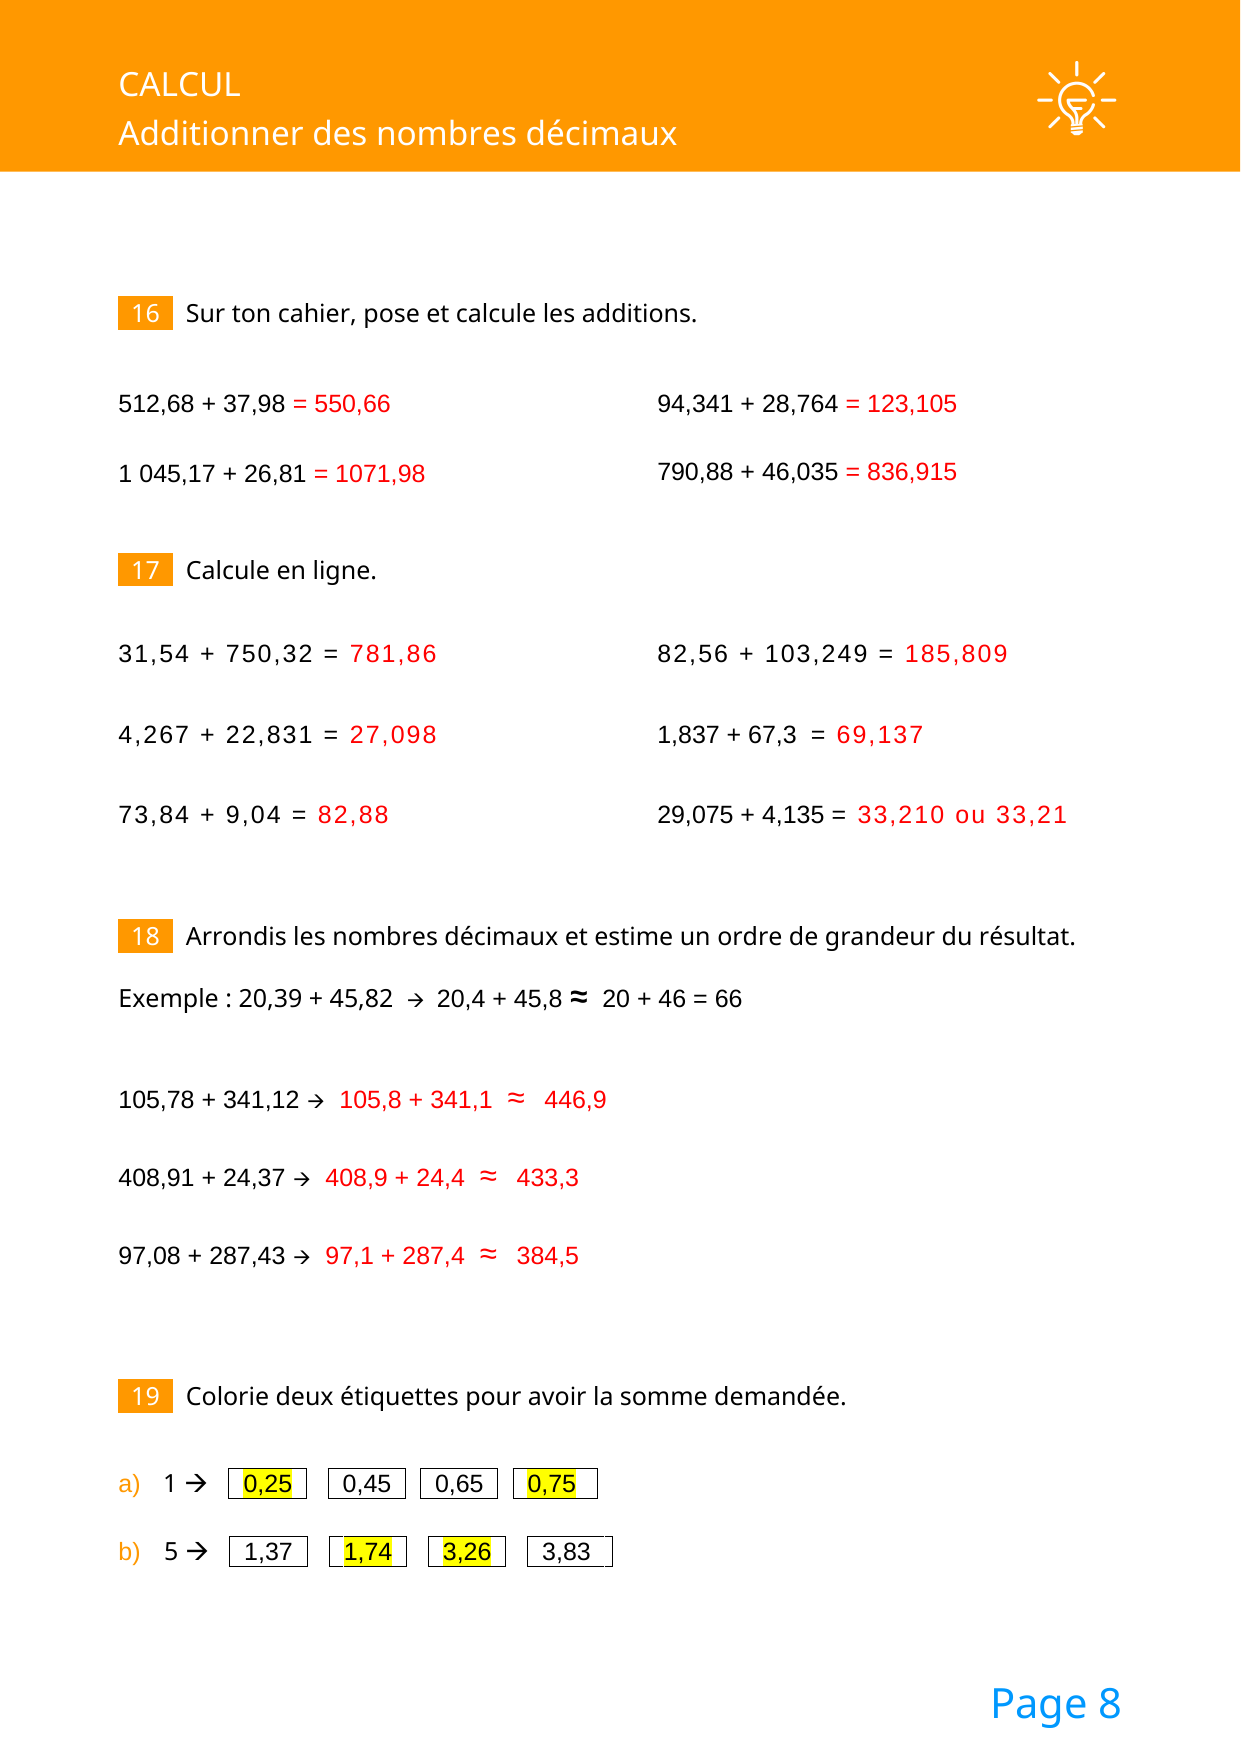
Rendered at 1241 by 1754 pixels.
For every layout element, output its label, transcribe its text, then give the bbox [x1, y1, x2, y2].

text 19 Colorie deux étiquettes pour avoir la somme demandée. [173, 1379, 1122, 1413]
list 1 0,25 0,45 0,65 0,75 . [118, 1466, 1122, 1500]
picture [1034, 61, 1123, 138]
text 29,075 + 4,135 = 33,210 ou 33,21 [657, 800, 1122, 829]
text 16 Sur ton cahier, pose et calcule les additions. [173, 296, 1122, 330]
text 4,267 + 22,831 = 27,098 [118, 720, 583, 748]
text 790,88 + 46,035 = 836,915 [657, 457, 1122, 486]
text 105,78 + 341,12 105,8 + 341,1 ≈ 446,9 [118, 1082, 1122, 1118]
text 97,08 + 287,43 97,1 + 287,4 ≈ 384,5 [118, 1238, 1122, 1274]
text 512,68 + 37,98 = 550,66 [118, 389, 583, 418]
text 17 Calcule en ligne. [118, 552, 1122, 586]
text 408,91 + 24,37 408,9 + 24,4 ≈ 433,3 [118, 1160, 1122, 1196]
list 5 1,37 1,74 3,26 3,83 . [118, 1534, 1122, 1568]
text Exemple : 20,39 + 45,82 20,4 + 45,8 ≈ 20 + 46 = 66 [118, 981, 1122, 1017]
text 31,54 + 750,32 = 781,86 [118, 639, 583, 668]
text 82,56 + 103,249 = 185,809 [657, 639, 1122, 668]
text 94,341 + 28,764 = 123,105 [657, 389, 1122, 418]
text 18 Arrondis les nombres décimaux et estime un ordre de grandeur du résultat. [173, 919, 1122, 953]
text 1,837 + 67,3 = 69,137 [657, 720, 1122, 748]
text 1 045,17 + 26,81 = 1071,98 [118, 459, 583, 488]
text 73,84 + 9,04 = 82,88 [118, 800, 583, 829]
